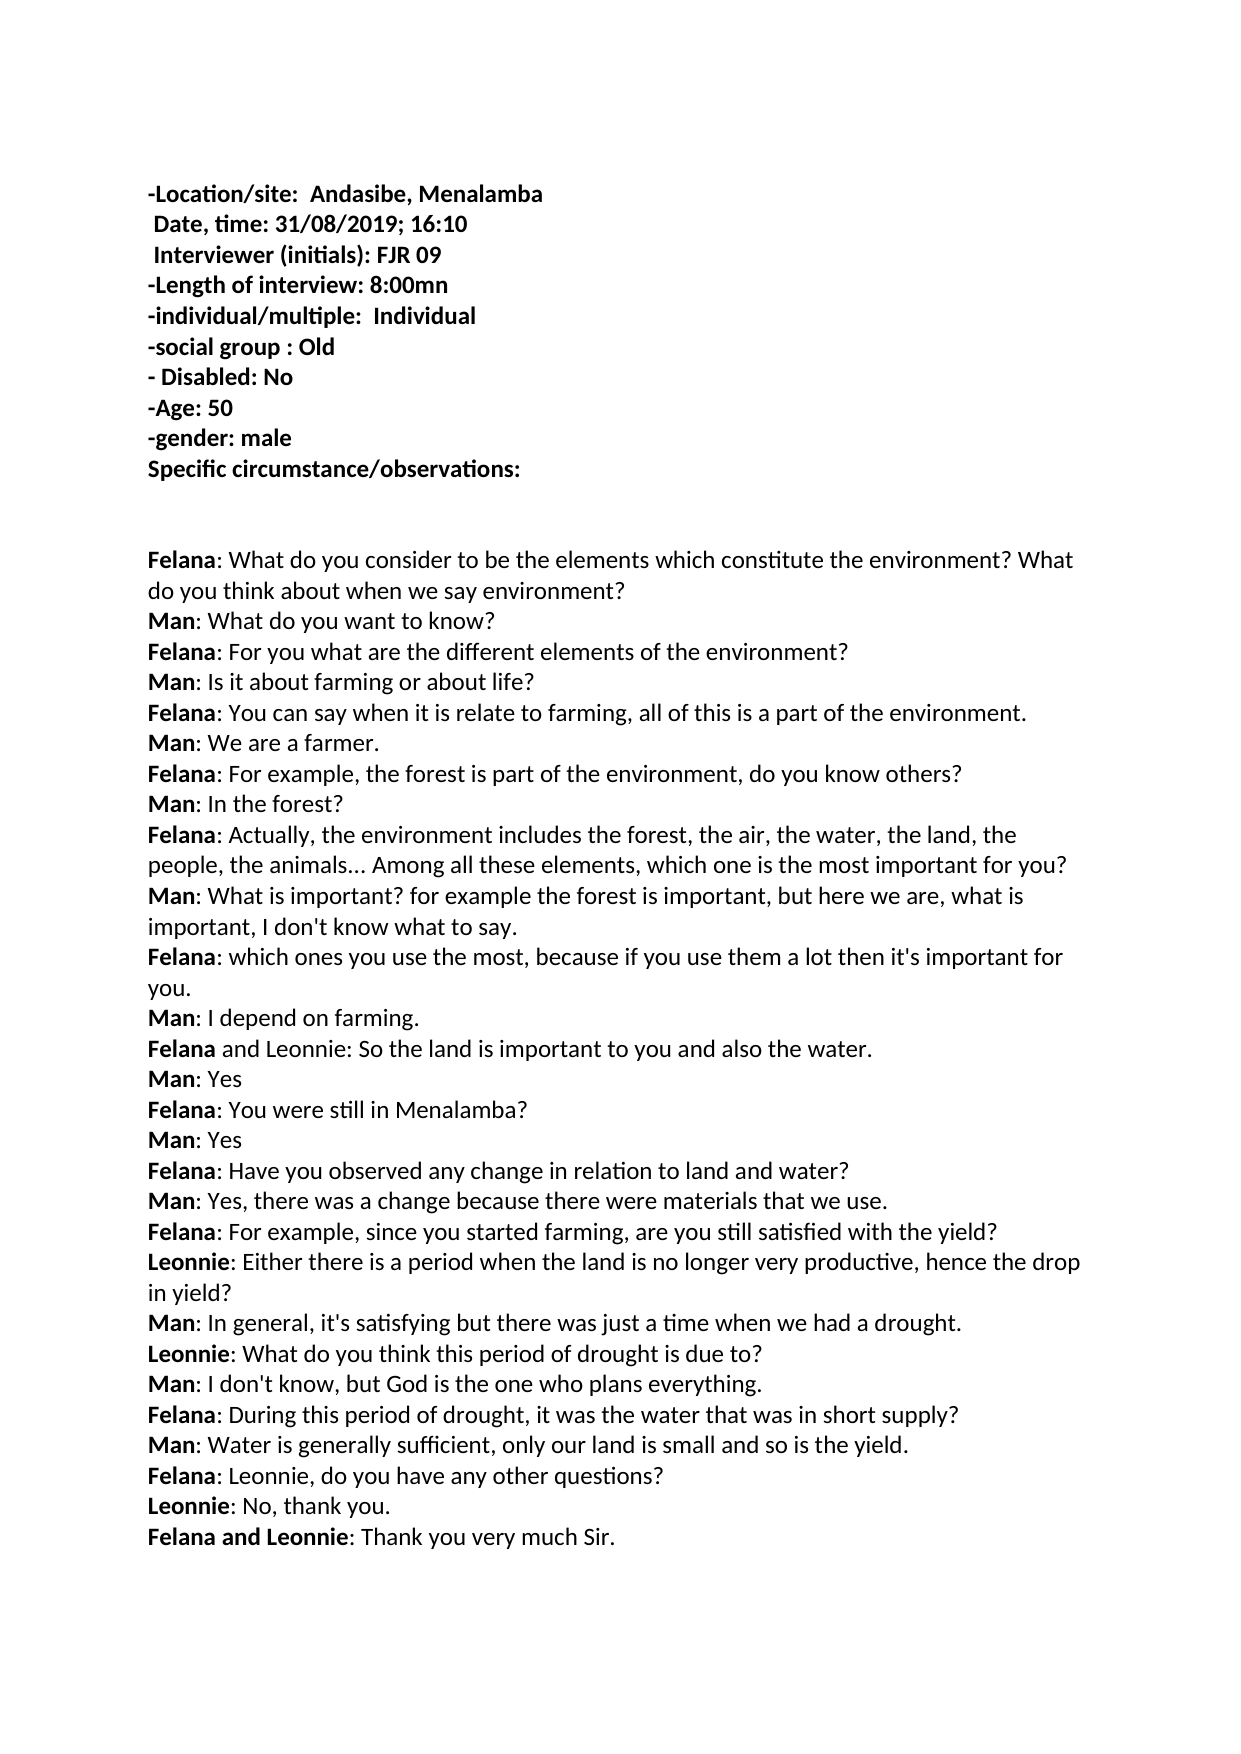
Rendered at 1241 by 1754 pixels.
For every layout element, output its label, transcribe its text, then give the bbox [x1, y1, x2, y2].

text Felana: which ones you use the most, because if you use them a lot then it's important for you. [148, 941, 1093, 1002]
text Specific circumstance/observations: [148, 453, 1093, 483]
text - Disabled: No [148, 361, 1093, 392]
text Leonnie: Either there is a period when the land is no longer very productive, hence the drop in yield? [148, 1246, 1093, 1307]
text Man: Yes [148, 1124, 1093, 1155]
text Felana: You were still in Menalamba? [148, 1094, 1093, 1124]
text -gender: male [148, 422, 1093, 453]
text Felana: Have you observed any change in relation to land and water? [148, 1155, 1093, 1185]
text -individual/multiple: Individual [148, 300, 1093, 331]
text -Location/site: Andasibe, Menalamba [148, 178, 1093, 209]
text Felana: For example, the forest is part of the environment, do you know others? [148, 758, 1093, 788]
text Man: Is it about farming or about life? [148, 666, 1093, 697]
text Felana and Leonnie: Thank you very much Sir. [148, 1521, 1093, 1552]
text Felana: You can say when it is relate to farming, all of this is a part of the environment. [148, 697, 1093, 727]
text Man: In general, it's satisfying but there was just a time when we had a drought. [148, 1307, 1093, 1338]
text Felana: Actually, the environment includes the forest, the air, the water, the land, the people, the animals... Among all these elements, which one is the most important for you? [148, 819, 1093, 880]
text Felana: For example, since you started farming, are you still satisfied with the yield? [148, 1216, 1093, 1246]
text Felana and Leonnie: So the land is important to you and also the water. [148, 1033, 1093, 1063]
text Felana: Leonnie, do you have any other questions? [148, 1460, 1093, 1491]
text Felana: During this period of drought, it was the water that was in short supply? [148, 1399, 1093, 1429]
text Felana: For you what are the different elements of the environment? [148, 636, 1093, 666]
text -social group : Old [148, 331, 1093, 361]
text Leonnie: No, thank you. [148, 1491, 1093, 1521]
text Man: Yes [148, 1063, 1093, 1094]
text Man: We are a farmer. [148, 727, 1093, 758]
text -Length of interview: 8:00mn [148, 270, 1093, 300]
text Interviewer (initials): FJR 09 [148, 239, 1093, 270]
text Leonnie: What do you think this period of drought is due to? [148, 1338, 1093, 1368]
text Man: In the forest? [148, 788, 1093, 819]
text Man: I depend on farming. [148, 1002, 1093, 1033]
text Date, time: 31/08/2019; 16:10 [148, 209, 1093, 239]
text Man: Water is generally sufficient, only our land is small and so is the yield. [148, 1429, 1093, 1460]
text Man: Yes, there was a change because there were materials that we use. [148, 1185, 1093, 1216]
text -Age: 50 [148, 392, 1093, 422]
text Man: I don't know, but God is the one who plans everything. [148, 1368, 1093, 1399]
text Man: What is important? for example the forest is important, but here we are, what is important, I don't know what to say. [148, 880, 1093, 941]
text Man: What do you want to know? [148, 605, 1093, 636]
text Felana: What do you consider to be the elements which constitute the environment? What do you think about when we say environment? [148, 544, 1093, 605]
